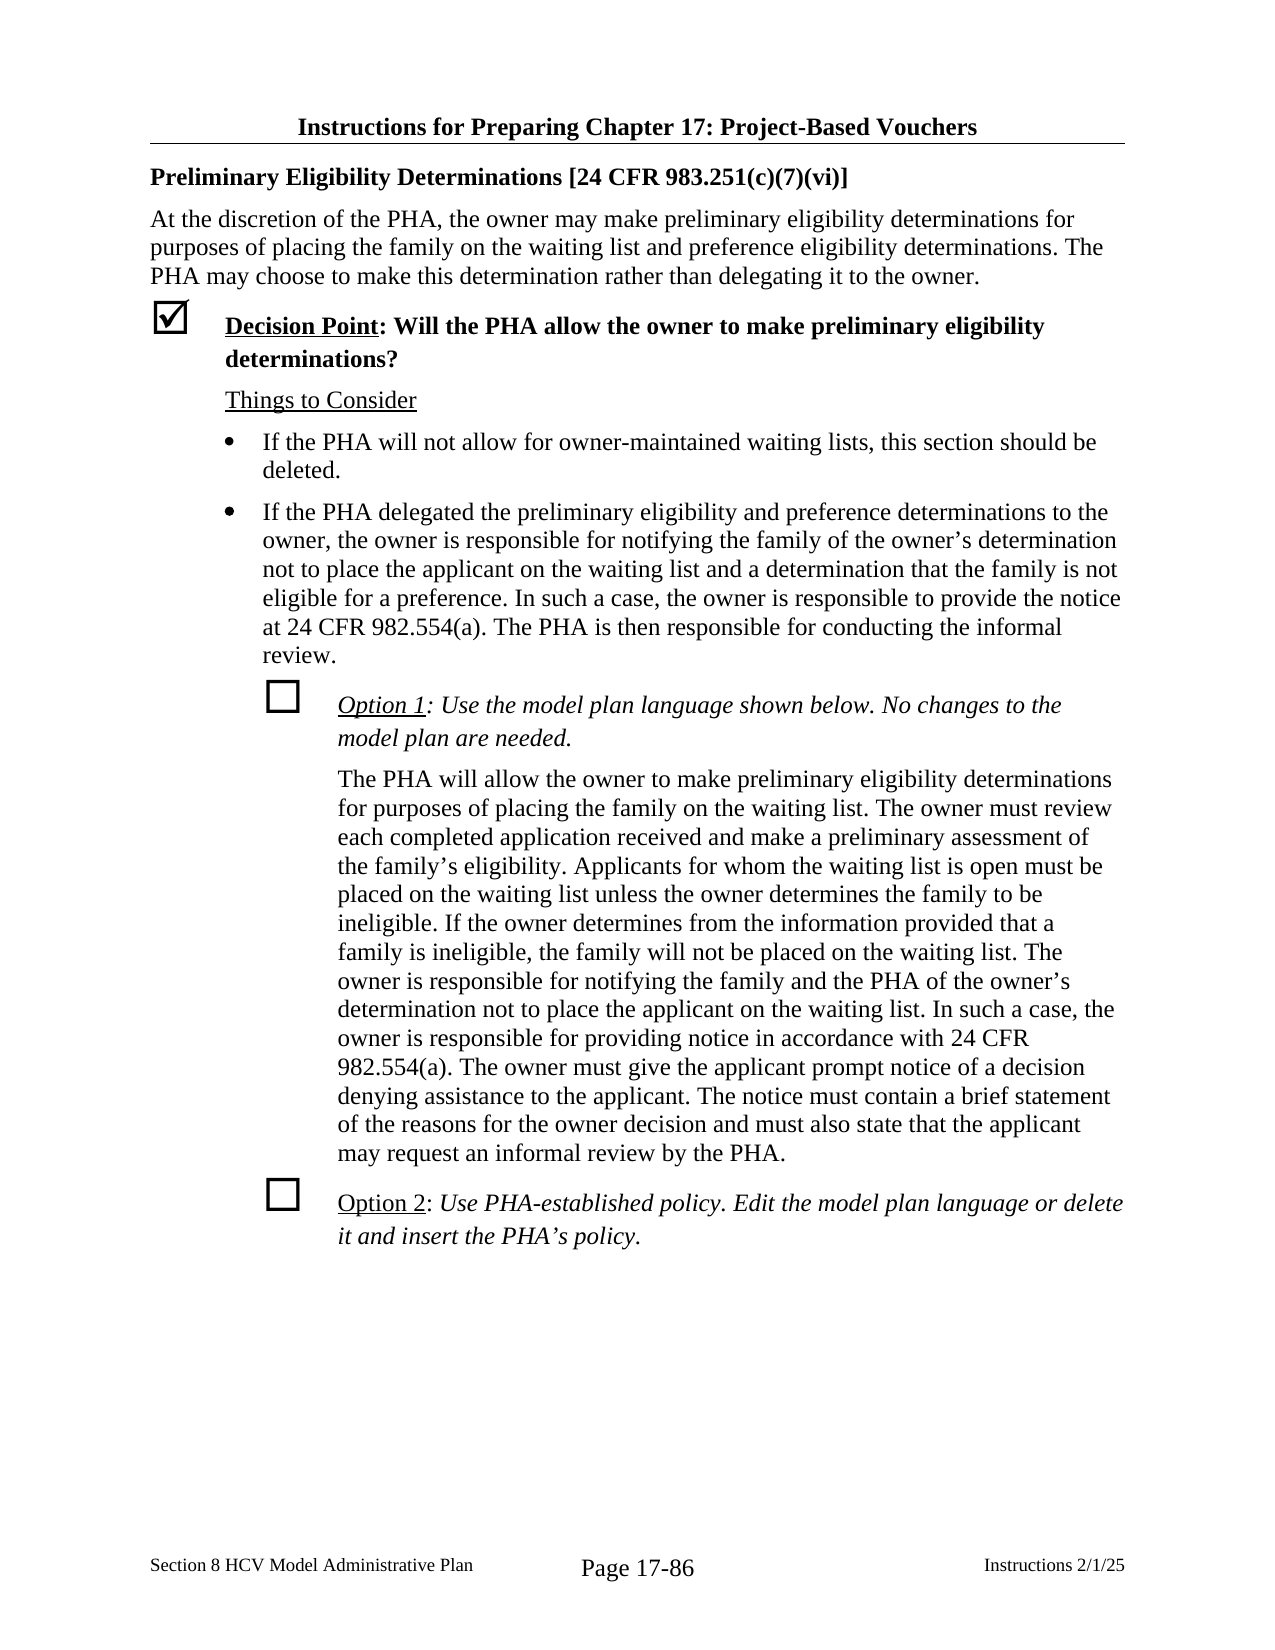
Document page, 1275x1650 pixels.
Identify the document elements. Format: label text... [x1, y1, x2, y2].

text At the discretion of the PHA, the owner may make preliminary eligibility determinations for purposes of placing the family on the waiting list and preference eligibility determinations. The PHA may choose to make this determination rather than delegating it to the owner. [150, 204, 1125, 290]
text Decision Point: Will the PHA allow the owner to make preliminary eligibility determinations? [150, 302, 1125, 373]
list If the PHA delegated the preliminary eligibility and preference determinations to the owner, the owner is responsible for notifying the family of the owner’s determination not to place the applicant on the waiting list and a determination that the family is not eligible for a preference. In such a case, the owner is responsible to provide the notice at 24 CFR 982.554(a). The PHA is then responsible for conducting the informal review. [225, 497, 1125, 669]
text Option 2: Use PHA-established policy. Edit the model plan language or delete it and insert the PHA’s policy. [262, 1179, 1125, 1250]
text Option 1: Use the model plan language shown below. No changes to the model plan are needed. [262, 682, 1125, 752]
text The PHA will allow the owner to make preliminary eligibility determinations for purposes of placing the family on the waiting list. The owner must review each completed application received and make a preliminary assessment of the family’s eligibility. Applicants for whom the waiting list is open must be placed on the waiting list unless the owner determines the family to be ineligible. If the owner determines from the information provided that a family is ineligible, the family will not be placed on the waiting list. The owner is responsible for notifying the family and the PHA of the owner’s determination not to place the applicant on the waiting list. In such a case, the owner is responsible for providing notice in accordance with 24 CFR 982.554(a). The owner must give the applicant prompt notice of a decision denying assistance to the applicant. The notice must contain a brief statement of the reasons for the owner decision and must also state that the applicant may request an informal review by the PHA. [337, 764, 1125, 1167]
text Preliminary Eligibility Determinations [24 CFR 983.251(c)(7)(vi)] [150, 162, 1125, 191]
text Things to Consider [225, 385, 1125, 414]
list If the PHA will not allow for owner-maintained waiting lists, this section should be deleted. [225, 427, 1125, 484]
